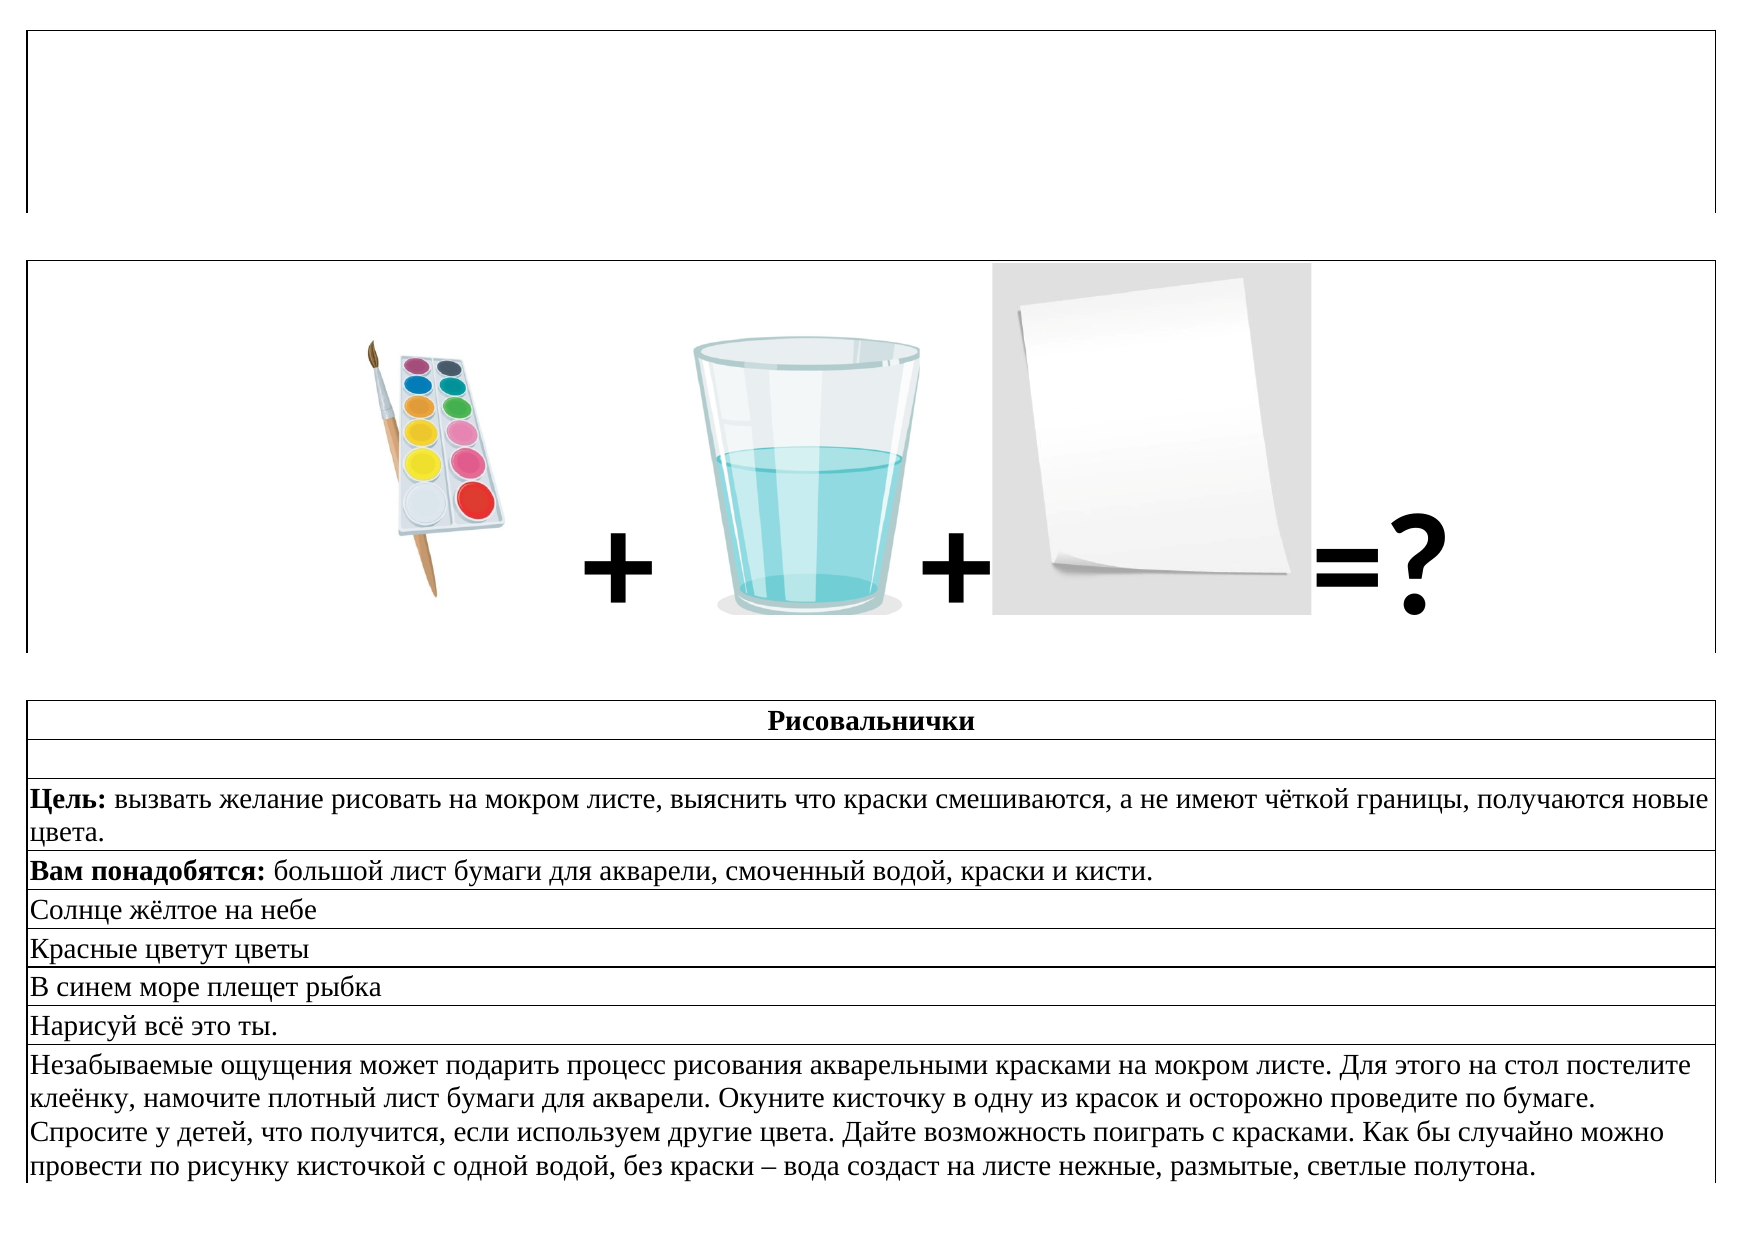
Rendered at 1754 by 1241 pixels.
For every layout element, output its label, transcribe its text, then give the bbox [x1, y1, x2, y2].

text Нарисуй всё это ты. [28, 1006, 1715, 1044]
picture [290, 323, 583, 615]
text Красные цветут цветы [28, 929, 1715, 966]
text Цель: вызвать желание рисовать на мокром листе, выяснить что краски смешиваются, а не имеют чёткой границы, получаются новые цвета. [28, 779, 1715, 850]
text В синем море плещет рыбка [28, 968, 1715, 1005]
text Рисовальнички [28, 701, 1715, 739]
text Незабываемые ощущения может подарить процесс рисования акварельными красками на мокром листе. Для этого на стол постелите клеёнку, намочите плотный лист бумаги для акварели. Окуните кисточку в одну из красок и осторожно проведите по бумаге. Спросите у детей, что получится, если используем другие цвета. Дайте возможность поиграть с красками. Как бы случайно можно провести по рисунку кисточкой с одной водой, без краски – вода создаст на листе нежные, размытые, светлые полутона. [28, 1045, 1715, 1183]
picture [687, 314, 920, 615]
picture [992, 263, 1312, 615]
text Вам понадобятся: большой лист бумаги для акварели, смоченный водой, краски и кисти. [28, 851, 1715, 889]
text Солнце жёлтое на небе [28, 890, 1715, 928]
